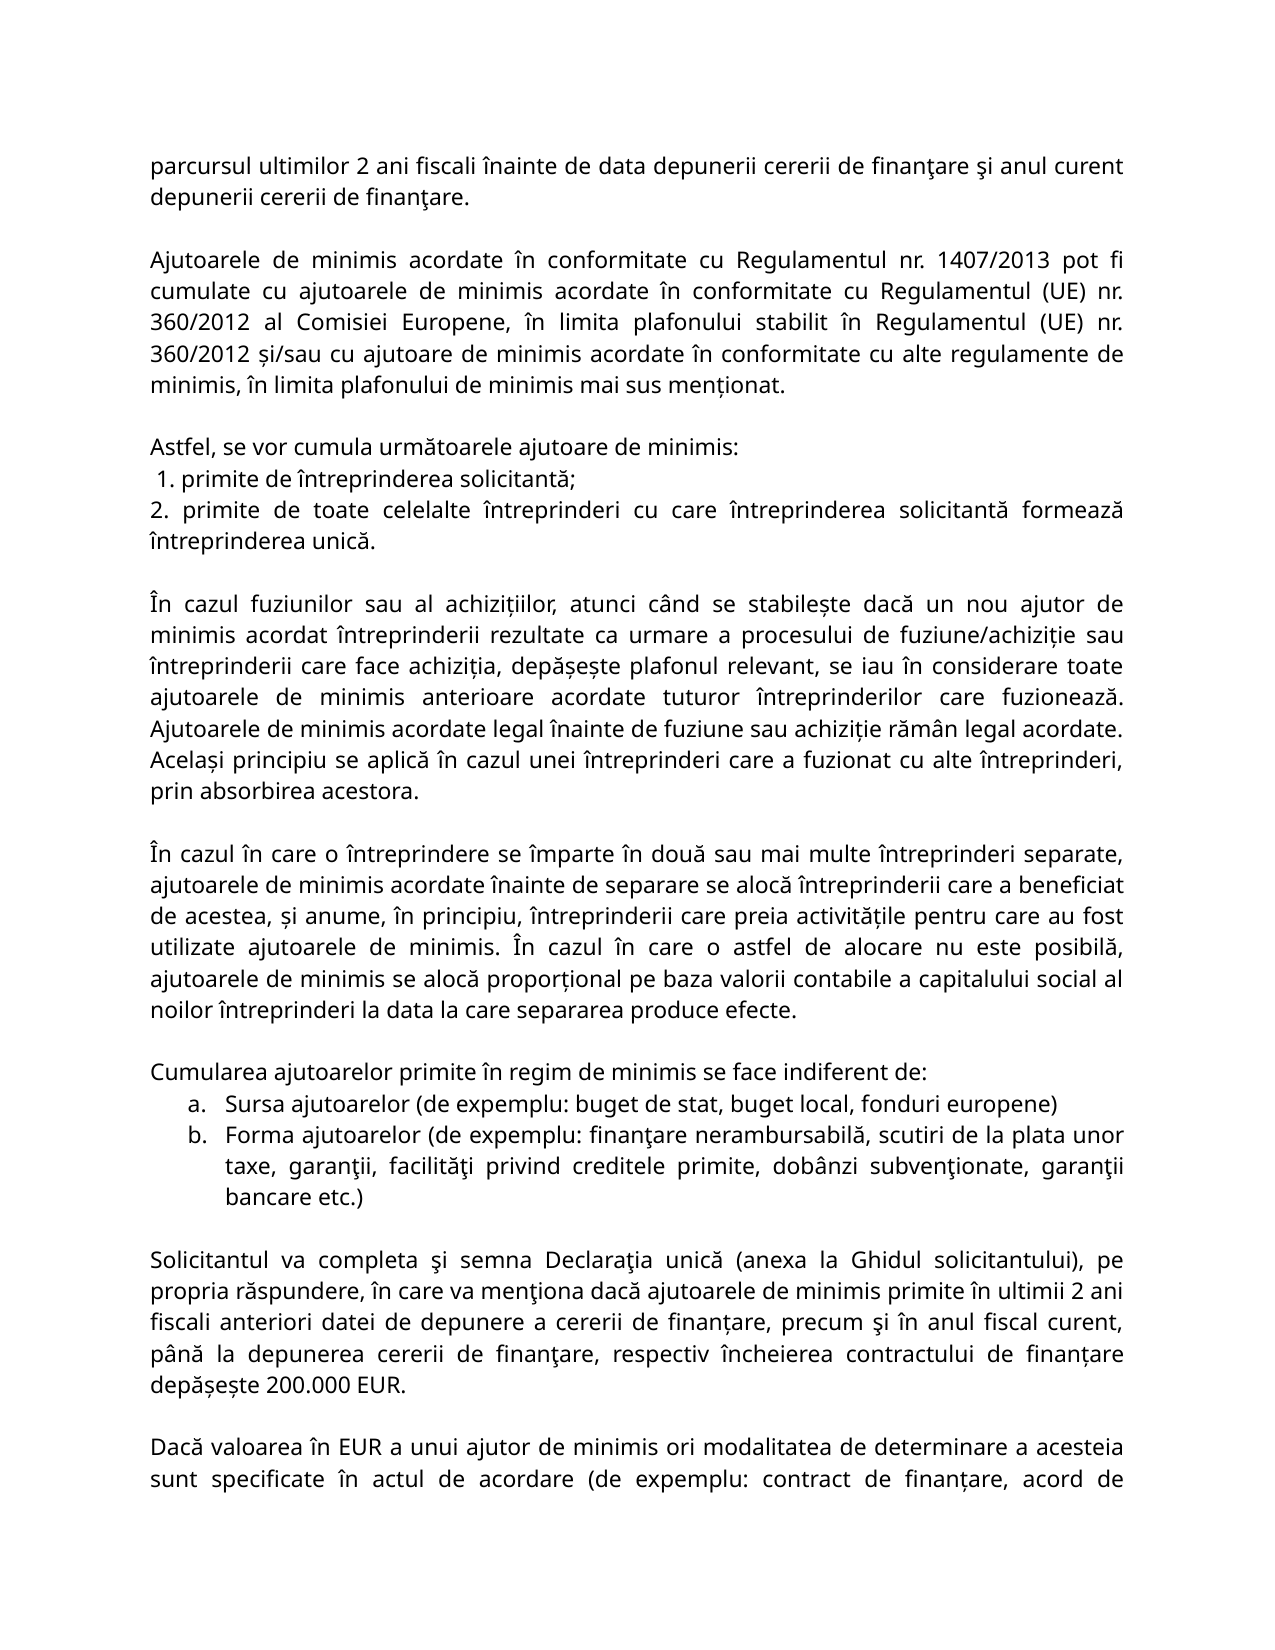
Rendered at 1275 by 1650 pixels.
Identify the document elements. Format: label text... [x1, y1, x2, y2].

text În cazul în care o întreprindere se împarte în două sau mai multe întreprinderi separate, ajutoarele de minimis acordate înainte de separare se alocă întreprinderii care a beneficiat de acestea, și anume, în principiu, întreprinderii care preia activitățile pentru care au fost utilizate ajutoarele de minimis. În cazul în care o astfel de alocare nu este posibilă, ajutoarele de minimis se alocă proporțional pe baza valorii contabile a capitalului social al noilor întreprinderi la data la care separarea produce efecte. [150, 837, 1125, 1025]
text Solicitantul va completa şi semna Declaraţia unică (anexa la Ghidul solicitantului), pe propria răspundere, în care va menţiona dacă ajutoarele de minimis primite în ultimii 2 ani fiscali anteriori datei de depunere a cererii de finanțare, precum şi în anul fiscal curent, până la depunerea cererii de finanţare, respectiv încheierea contractului de finanțare depășește 200.000 EUR. [150, 1244, 1125, 1400]
text În cazul fuziunilor sau al achizițiilor, atunci când se stabilește dacă un nou ajutor de minimis acordat întreprinderii rezultate ca urmare a procesului de fuziune/achiziție sau întreprinderii care face achiziția, depășește plafonul relevant, se iau în considerare toate ajutoarele de minimis anterioare acordate tuturor întreprinderilor care fuzionează. Ajutoarele de minimis acordate legal înainte de fuziune sau achiziție rămân legal acordate. Același principiu se aplică în cazul unei întreprinderi care a fuzionat cu alte întreprinderi, prin absorbirea acestora. [150, 587, 1125, 806]
list Forma ajutoarelor (de expemplu: finanţare nerambursabilă, scutiri de la plata unor taxe, garanţii, facilităţi privind creditele primite, dobânzi subvenţionate, garanţii bancare etc.) [187, 1119, 1125, 1212]
text Ajutoarele de minimis acordate în conformitate cu Regulamentul nr. 1407/2013 pot fi cumulate cu ajutoarele de minimis acordate în conformitate cu Regulamentul (UE) nr. 360/2012 al Comisiei Europene, în limita plafonului stabilit în Regulamentul (UE) nr. 360/2012 și/sau cu ajutoare de minimis acordate în conformitate cu alte regulamente de minimis, în limita plafonului de minimis mai sus menționat. [150, 244, 1125, 400]
text Astfel, se vor cumula următoarele ajutoare de minimis: [150, 431, 1125, 462]
text Cumularea ajutoarelor primite în regim de minimis se face indiferent de: [150, 1056, 1125, 1087]
text 1. primite de întreprinderea solicitantă; [150, 462, 1125, 494]
text 2. primite de toate celelalte întreprinderi cu care întreprinderea solicitantă formează întreprinderea unică. [150, 494, 1125, 556]
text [150, 1431, 1125, 1494]
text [150, 150, 1125, 212]
list Sursa ajutoarelor (de expemplu: buget de stat, buget local, fonduri europene) [187, 1087, 1125, 1119]
